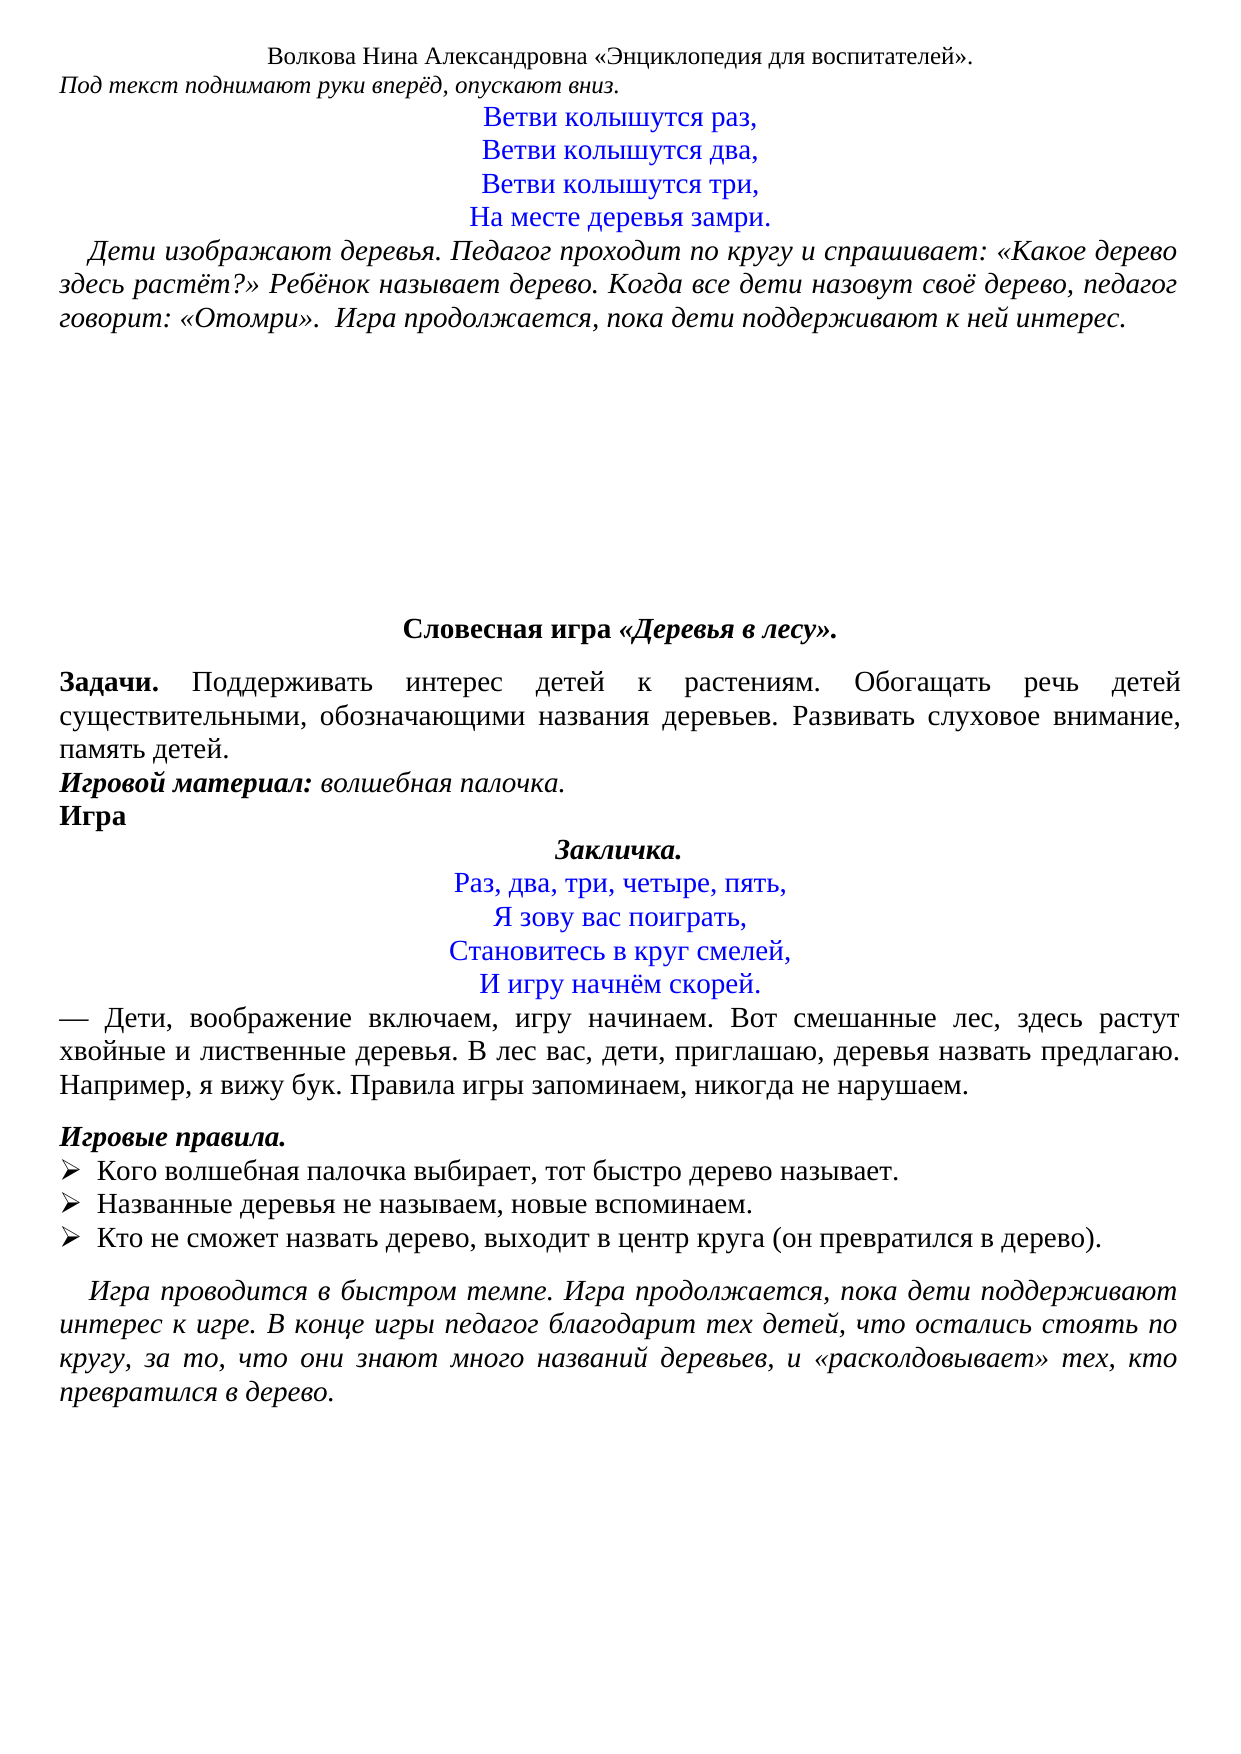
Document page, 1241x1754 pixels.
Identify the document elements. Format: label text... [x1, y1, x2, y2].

list Кто не сможет назвать дерево, выходит в центр круга (он превратился в дерево). [59, 1220, 1181, 1254]
text Игра проводится в быстром темпе. Игра продолжается, пока дети поддерживают интерес к игре. В конце игры педагог благодарит тех детей, что остались стоять по кругу, за то, что они знают много названий деревьев, и «расколдовывает» тех, кто превратился в дерево. [59, 1273, 1181, 1407]
text И игру начнём скорей. [59, 966, 1181, 1000]
list Названные деревья не называем, новые вспоминаем. [59, 1187, 1181, 1220]
text Игровые правила. [59, 1119, 1181, 1153]
text Словесная игра «Деревья в лесу». [59, 612, 1181, 645]
text Под текст поднимают руки вперёд, опускают вниз. [59, 70, 1181, 99]
text Дети изображают деревья. Педагог проходит по кругу и спрашивает: «Какое дерево здесь растёт?» Ребёнок называет дерево. Когда все дети назовут своё дерево, педагог говорит: «Отомри». Игра продолжается, пока дети поддерживают к ней интерес. [59, 233, 1181, 334]
text Становитесь в круг смелей, [59, 933, 1181, 966]
text Раз, два, три, четыре, пять, [59, 866, 1181, 899]
text Игровой материал: волшебная палочка. [59, 765, 1181, 798]
text Задачи. Поддерживать интерес детей к растениям. Обогащать речь детей существительными, обозначающими названия деревьев. Развивать слуховое внимание, память детей. [59, 664, 1181, 765]
text Игра [59, 798, 1181, 832]
text На месте деревья замри. [59, 199, 1181, 233]
text Закличка. [59, 832, 1181, 866]
text Ветви колышутся три, [59, 166, 1181, 199]
text — Дети, воображение включаем, игру начинаем. Вот смешанные лес, здесь растут хвойные и лиственные деревья. В лес вас, дети, приглашаю, деревья назвать предлагаю. Например, я вижу бук. Правила игры запоминаем, никогда не нарушаем. [59, 1000, 1181, 1100]
text Ветви колышутся раз, [59, 99, 1181, 132]
text Я зову вас поиграть, [59, 899, 1181, 933]
list Кого волшебная палочка выбирает, тот быстро дерево называет. [59, 1153, 1181, 1187]
text Ветви колышутся два, [59, 132, 1181, 166]
